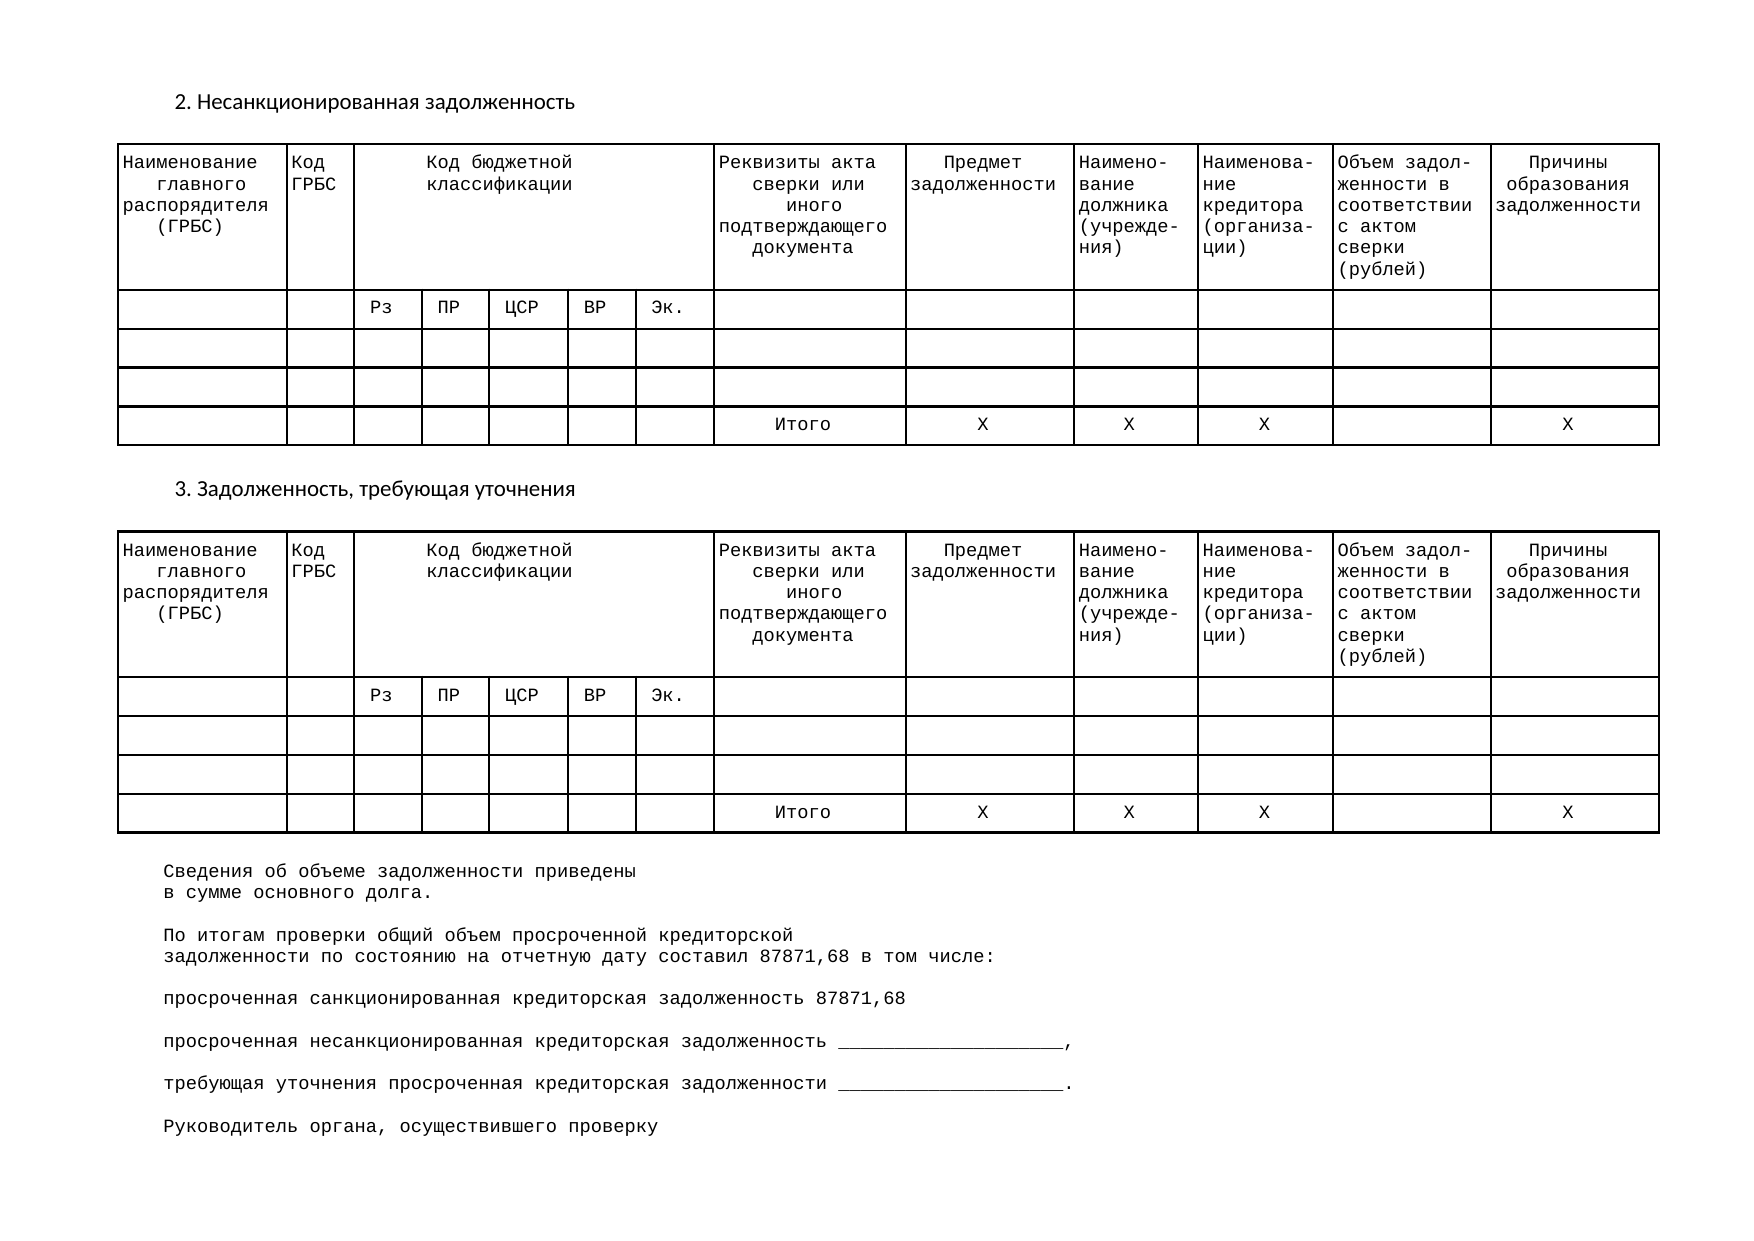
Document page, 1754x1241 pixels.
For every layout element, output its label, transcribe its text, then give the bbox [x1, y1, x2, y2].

table_cell [355, 795, 421, 831]
table_cell [1199, 678, 1332, 714]
table_cell [569, 756, 635, 792]
table_cell [637, 408, 713, 444]
table_cell [715, 291, 905, 327]
table_cell [907, 678, 1073, 714]
table_cell ЦСР [490, 678, 567, 714]
table_header Предмет задолженности [907, 533, 1073, 676]
table_cell [288, 369, 353, 405]
table_cell [1334, 756, 1490, 792]
table_cell [1199, 369, 1332, 405]
text По итогам проверки общий объем просроченной кредиторской [118, 925, 1636, 947]
table_cell [637, 369, 713, 405]
table_header Предмет задолженности [907, 145, 1073, 288]
table_cell [907, 756, 1073, 792]
table_cell Итого [715, 795, 905, 831]
table_cell [288, 756, 353, 792]
table_cell X [1075, 408, 1197, 444]
table_cell [288, 678, 353, 714]
table_cell [288, 291, 353, 327]
table_header Объем задол- женности в соответствии с актом сверки (рублей) [1334, 533, 1490, 676]
table_cell [355, 330, 421, 366]
table_cell [423, 330, 488, 366]
table_header Причины образования задолженности [1492, 533, 1658, 676]
table_header Наимено- вание должника (учрежде- ния) [1075, 533, 1197, 676]
text задолженности по состоянию на отчетную дату составил 87871,68 в том числе: [118, 947, 1636, 968]
table_header Наимено- вание должника (учрежде- ния) [1075, 145, 1197, 288]
table_cell [1492, 330, 1658, 366]
table_cell [715, 717, 905, 753]
table_cell [569, 795, 635, 831]
table_cell [715, 756, 905, 792]
table_cell [1492, 678, 1658, 714]
table_cell Итого [715, 408, 905, 444]
table_cell ПР [423, 291, 488, 327]
table_header Реквизиты акта сверки или иного подтверждающего документа [715, 145, 905, 288]
table_cell [1075, 291, 1197, 327]
table_cell [1075, 330, 1197, 366]
table_header Объем задол- женности в соответствии с актом сверки (рублей) [1334, 145, 1490, 288]
table_cell [1334, 330, 1490, 366]
table_cell [490, 330, 567, 366]
table_cell [355, 408, 421, 444]
table_header Код бюджетной классификации [355, 533, 713, 676]
table_cell [288, 330, 353, 366]
table_cell X [1199, 795, 1332, 831]
table_cell [907, 330, 1073, 366]
table_cell [119, 756, 286, 792]
table_cell [423, 408, 488, 444]
table_cell [490, 756, 567, 792]
table_cell [1075, 369, 1197, 405]
table_cell [1334, 795, 1490, 831]
table_cell X [1492, 795, 1658, 831]
table_cell [1492, 291, 1658, 327]
table_cell [355, 717, 421, 753]
table_header Наименование главного распорядителя (ГРБС) [119, 145, 286, 288]
table_cell X [1199, 408, 1332, 444]
table_header Наименова- ние кредитора (организа- ции) [1199, 533, 1332, 676]
table_cell X [907, 795, 1073, 831]
text Сведения об объеме задолженности приведены [118, 862, 1636, 883]
table_cell [119, 678, 286, 714]
table_cell ВР [569, 291, 635, 327]
table_cell [119, 717, 286, 753]
table_cell [355, 369, 421, 405]
table_cell [1075, 756, 1197, 792]
table_cell [119, 408, 286, 444]
table_cell [423, 369, 488, 405]
table_cell [1334, 717, 1490, 753]
table_header Код бюджетной классификации [355, 145, 713, 288]
table_cell X [907, 408, 1073, 444]
table_cell [1199, 756, 1332, 792]
table_cell ПР [423, 678, 488, 714]
table_cell [1199, 717, 1332, 753]
table_cell [288, 717, 353, 753]
table_cell [288, 408, 353, 444]
table_header Наименова- ние кредитора (организа- ции) [1199, 145, 1332, 288]
table_cell [355, 756, 421, 792]
table_cell [1492, 717, 1658, 753]
table_cell [637, 717, 713, 753]
table_cell [119, 369, 286, 405]
text просроченная несанкционированная кредиторская задолженность ____________________, [118, 1032, 1636, 1053]
table_cell [715, 369, 905, 405]
text Руководитель органа, осуществившего проверку [118, 1117, 1636, 1138]
table_cell [1075, 678, 1197, 714]
table_cell [715, 678, 905, 714]
table_cell [569, 330, 635, 366]
table_cell [1492, 369, 1658, 405]
table_cell [1075, 717, 1197, 753]
table_cell [490, 408, 567, 444]
table_cell Эк. [637, 678, 713, 714]
table_cell [119, 291, 286, 327]
table_cell ВР [569, 678, 635, 714]
table_cell [1199, 291, 1332, 327]
table_cell X [1492, 408, 1658, 444]
table_cell [569, 717, 635, 753]
table_cell [1334, 369, 1490, 405]
table_cell [637, 330, 713, 366]
table_cell [569, 369, 635, 405]
table_cell [1334, 678, 1490, 714]
table_header Наименование главного распорядителя (ГРБС) [119, 533, 286, 676]
table_cell Эк. [637, 291, 713, 327]
table_cell [423, 756, 488, 792]
table_cell [490, 717, 567, 753]
table_cell [288, 795, 353, 831]
table_header Реквизиты акта сверки или иного подтверждающего документа [715, 533, 905, 676]
table_header Код ГРБС [288, 533, 353, 676]
table_cell [119, 795, 286, 831]
table_cell [119, 330, 286, 366]
table_cell Рз [355, 678, 421, 714]
table_cell [907, 717, 1073, 753]
table_cell [1334, 408, 1490, 444]
table_header Причины образования задолженности [1492, 145, 1658, 288]
text 3. Задолженность, требующая уточнения [118, 474, 1636, 502]
text просроченная санкционированная кредиторская задолженность 87871,68 [118, 989, 1636, 1010]
table_cell [1492, 756, 1658, 792]
table_cell [490, 369, 567, 405]
table_cell [569, 408, 635, 444]
table_cell [490, 795, 567, 831]
table_cell [637, 795, 713, 831]
table_cell [907, 291, 1073, 327]
table_cell [1334, 291, 1490, 327]
table_header Код ГРБС [288, 145, 353, 288]
text 2. Несанкционированная задолженность [118, 87, 1636, 115]
table_cell [637, 756, 713, 792]
text требующая уточнения просроченная кредиторская задолженности ____________________. [118, 1074, 1636, 1095]
table_cell [1199, 330, 1332, 366]
text в сумме основного долга. [118, 883, 1636, 904]
table_cell [423, 795, 488, 831]
table_cell X [1075, 795, 1197, 831]
table_cell [907, 369, 1073, 405]
table_cell [423, 717, 488, 753]
table_cell Рз [355, 291, 421, 327]
table_cell ЦСР [490, 291, 567, 327]
table_cell [715, 330, 905, 366]
